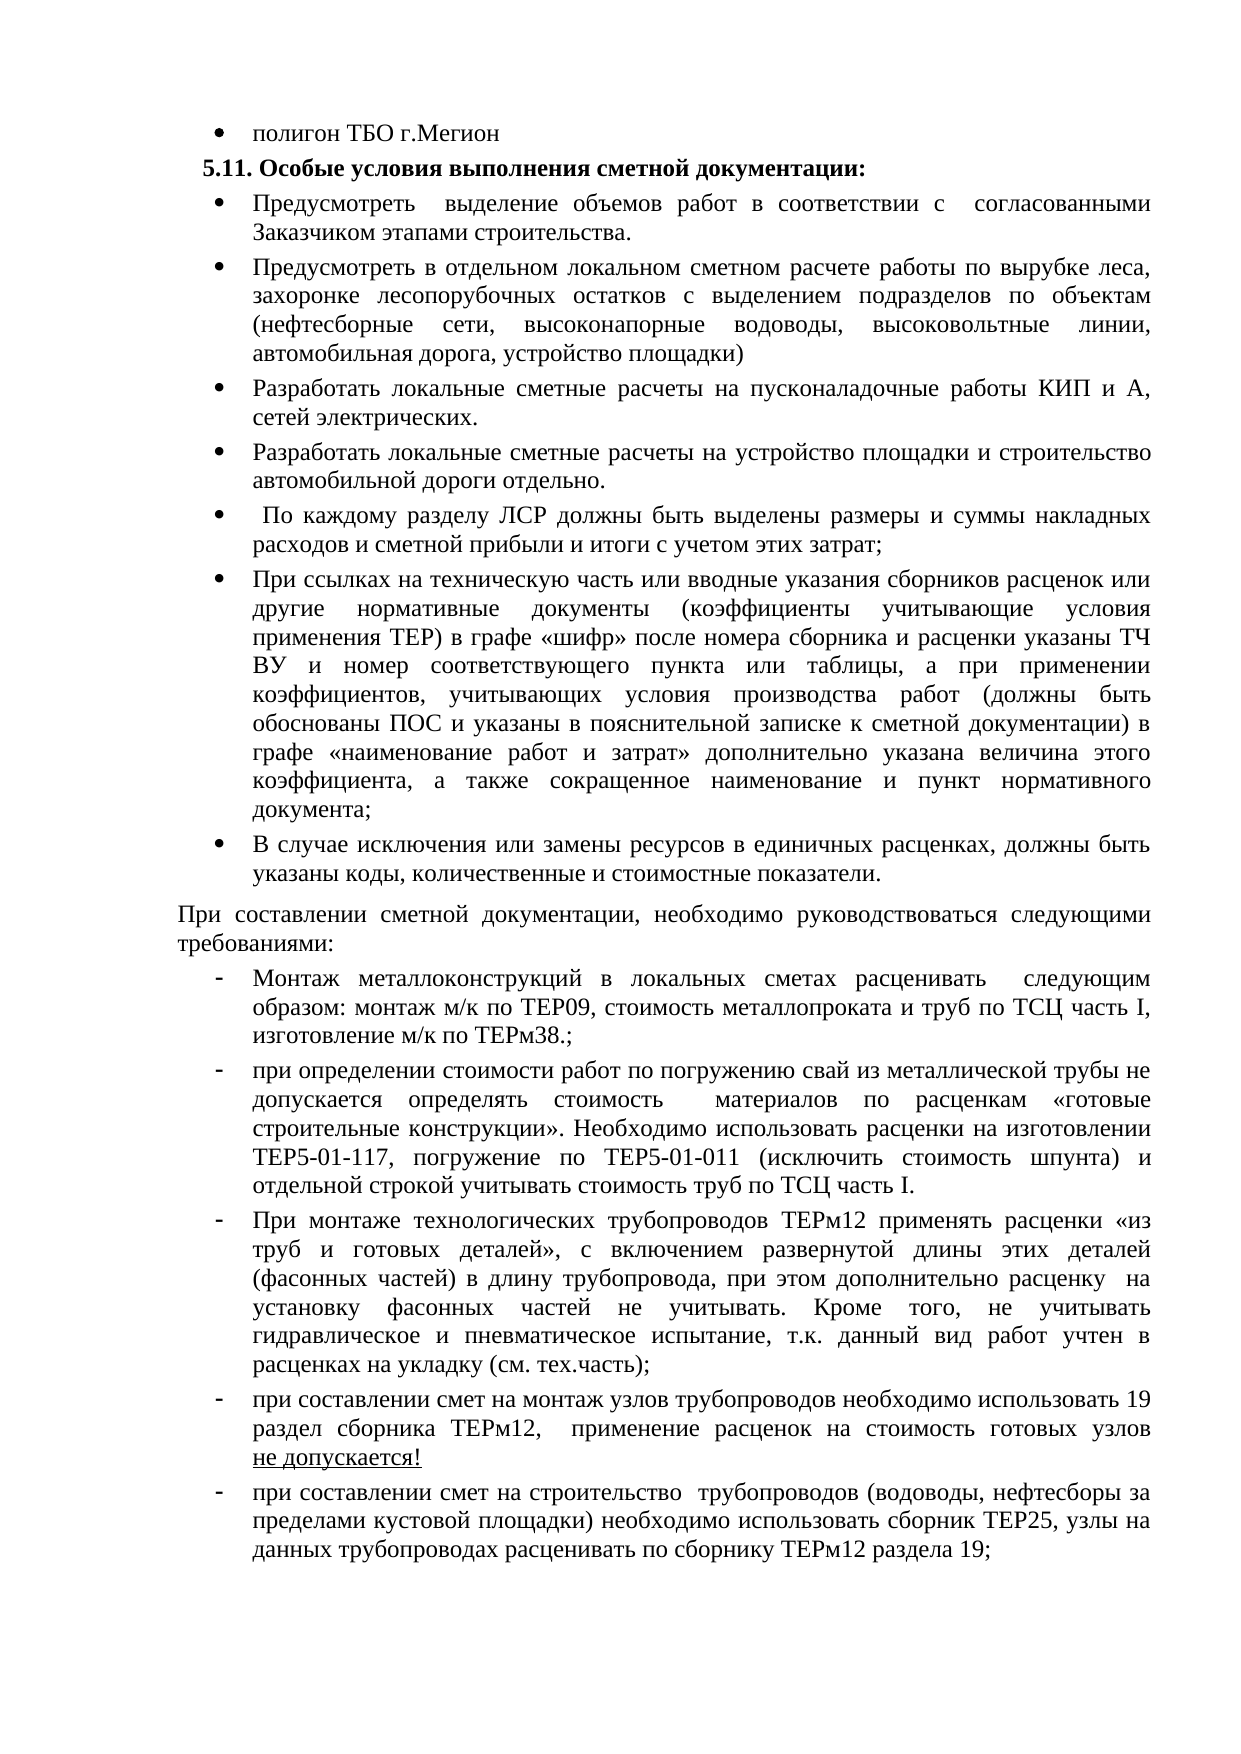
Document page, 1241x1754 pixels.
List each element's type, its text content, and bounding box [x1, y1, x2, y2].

list при составлении смет на монтаж узлов трубопроводов необходимо использовать 19 раздел сборника ТЕРм12, применение расценок на стоимость готовых узлов не допускается! [215, 1384, 1152, 1471]
list при составлении смет на строительство трубопроводов (водоводы, нефтесборы за пределами кустовой площадки) необходимо использовать сборник ТЕР25, узлы на данных трубопроводах расценивать по сборнику ТЕРм12 раздела 19; [215, 1477, 1152, 1563]
list Разработать локальные сметные расчеты на пусконаладочные работы КИП и А, сетей электрических. [215, 373, 1152, 431]
text 5.11. Особые условия выполнения сметной документации: [177, 153, 1152, 182]
text При составлении сметной документации, необходимо руководствоваться следующими требованиями: [177, 899, 1152, 957]
list Разработать локальные сметные расчеты на устройство площадки и строительство автомобильной дороги отдельно. [215, 437, 1152, 494]
list Предусмотреть выделение объемов работ в соответствии с согласованными Заказчиком этапами строительства. [215, 188, 1152, 246]
list При монтаже технологических трубопроводов ТЕРм12 применять расценки «из труб и готовых деталей», с включением развернутой длины этих деталей (фасонных частей) в длину трубопровода, при этом дополнительно расценку на установку фасонных частей не учитывать. Кроме того, не учитывать гидравлическое и пневматическое испытание, т.к. данный вид работ учтен в расценках на укладку (см. тех.часть); [215, 1206, 1152, 1378]
list По каждому разделу ЛСР должны быть выделены размеры и суммы накладных расходов и сметной прибыли и итоги с учетом этих затрат; [215, 501, 1152, 558]
list полигон ТБО г.Мегион [215, 118, 1152, 147]
list при определении стоимости работ по погружению свай из металлической трубы не допускается определять стоимость материалов по расценкам «готовые строительные конструкции». Необходимо использовать расценки на изготовлении ТЕР5-01-117, погружение по ТЕР5-01-011 (исключить стоимость шпунта) и отдельной строкой учитывать стоимость труб по ТСЦ часть I. [215, 1056, 1152, 1199]
list При ссылках на техническую часть или вводные указания сборников расценок или другие нормативные документы (коэффициенты учитывающие условия применения ТЕР) в графе «шифр» после номера сборника и расценки указаны ТЧ ВУ и номер соответствующего пункта или таблицы, а при применении коэффициентов, учитывающих условия производства работ (должны быть обоснованы ПОС и указаны в пояснительной записке к сметной документации) в графе «наименование работ и затрат» дополнительно указана величина этого коэффициента, а также сокращенное наименование и пункт нормативного документа; [215, 564, 1152, 823]
list В случае исключения или замены ресурсов в единичных расценках, должны быть указаны коды, количественные и стоимостные показатели. [215, 829, 1152, 887]
list Монтаж металлоконструкций в локальных сметах расценивать следующим образом: монтаж м/к по ТЕР09, стоимость металлопроката и труб по ТСЦ часть I, изготовление м/к по ТЕРм38.; [215, 963, 1152, 1049]
list Предусмотреть в отдельном локальном сметном расчете работы по вырубке леса, захоронке лесопорубочных остатков с выделением подразделов по объектам (нефтесборные сети, высоконапорные водоводы, высоковольтные линии, автомобильная дорога, устройство площадки) [215, 252, 1152, 367]
